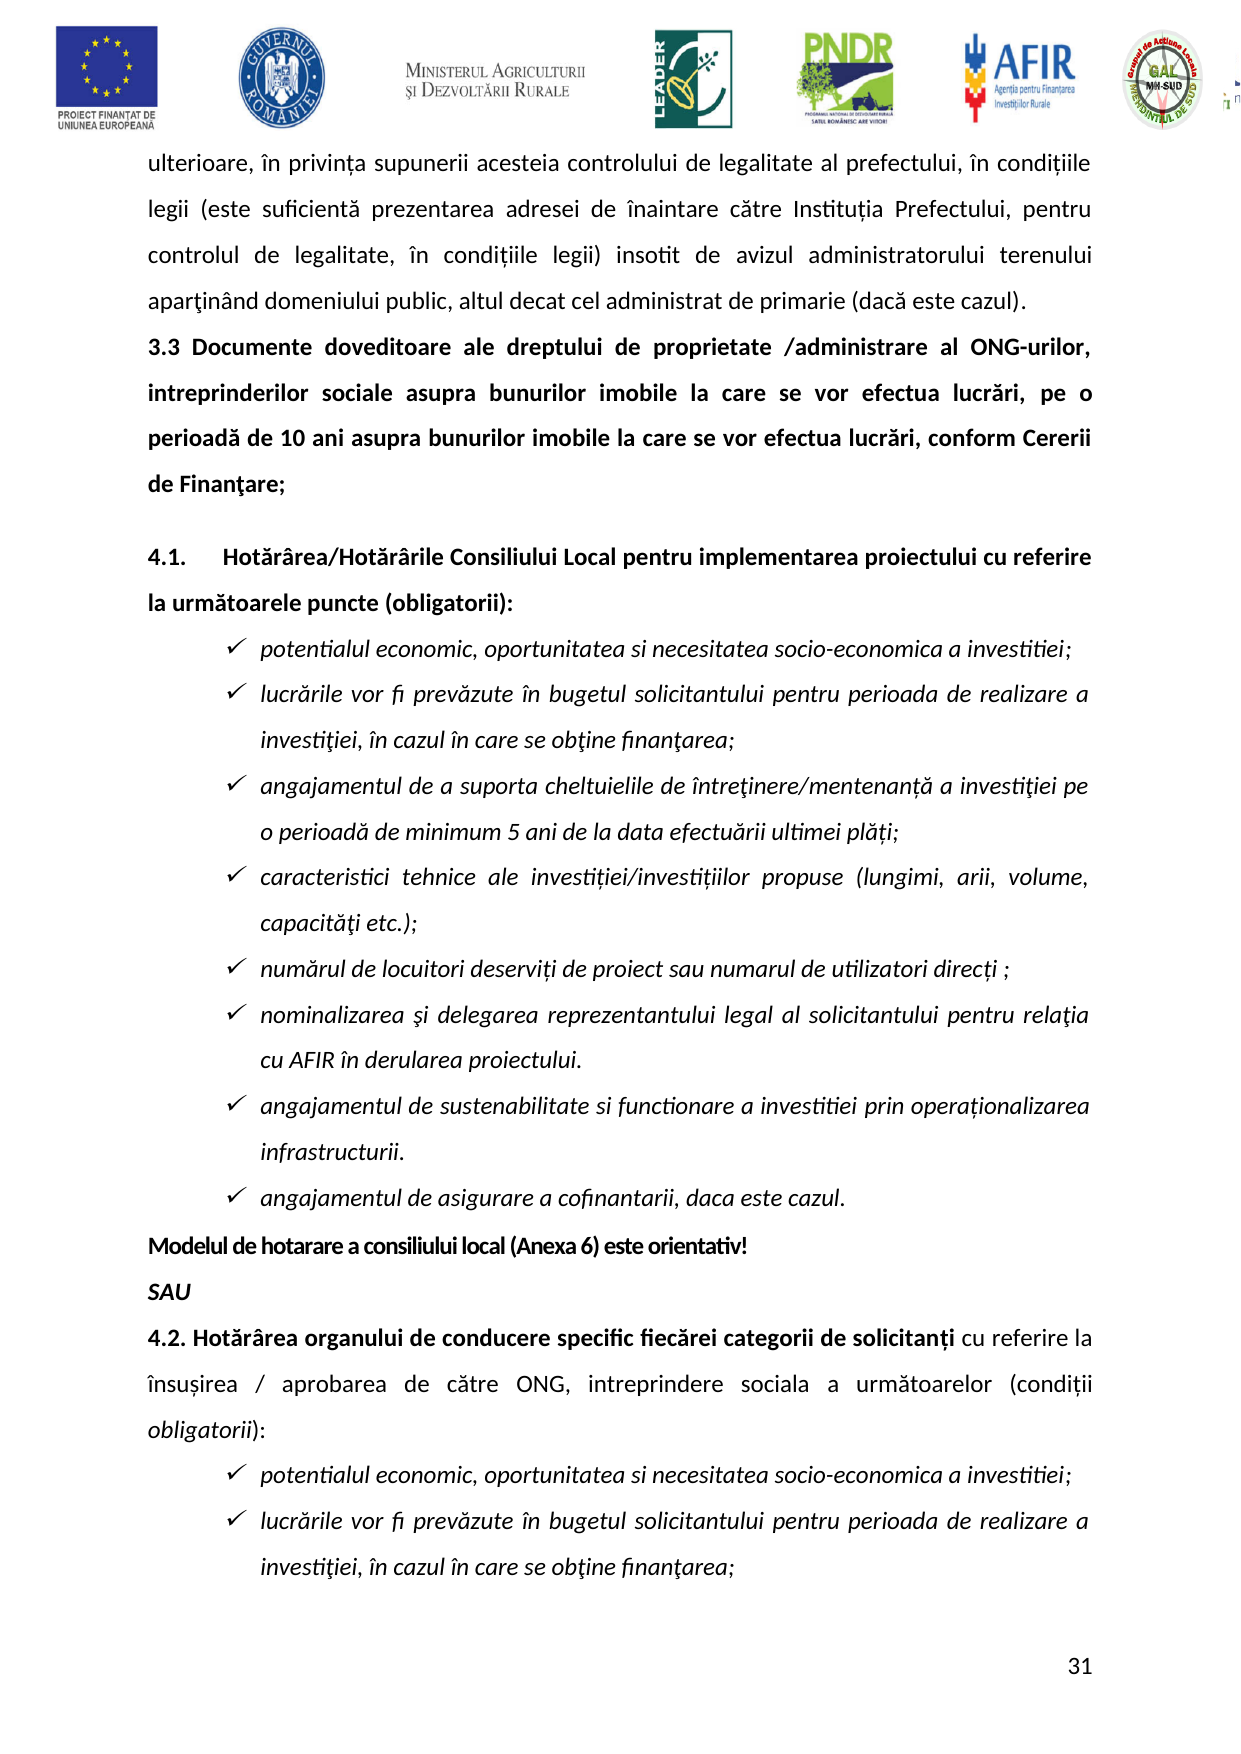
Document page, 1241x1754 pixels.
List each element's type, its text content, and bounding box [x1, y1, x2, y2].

picture [27, 18, 1241, 132]
list angajamentul de a suporta cheltuielile de întreţinere/mentenanță a investiţiei pe o perioadă de minimum 5 ani de la data efectuării ultimei plăți; [223, 770, 1093, 846]
text SAU [148, 1276, 1093, 1307]
text Modelul de hotarare a consiliului local (Anexa 6) este orientativ! [148, 1230, 817, 1260]
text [148, 148, 1093, 315]
list potentialul economic, oportunitatea si necesitatea socio-economica a investitiei; [223, 633, 1093, 663]
list numărul de locuitori deserviţi de proiect sau numarul de utilizatori direcţi ; [223, 953, 1093, 983]
text 3.3 Documente doveditoare ale dreptului de proprietate /administrare al ONG-urilor, intreprinderilor sociale asupra bunurilor imobile la care se vor efectua lucrări, pe o perioadă de 10 ani asupra bunurilor imobile la care se vor efectua lucrări, conform Cererii de Finanţare; [148, 331, 1093, 499]
text 4.2. Hotărârea organului de conducere specific fiecărei categorii de solicitanți cu referire la însuşirea / aprobarea de către ONG, intreprindere sociala a următoarelor (condiții obligatorii): [148, 1322, 1093, 1444]
list potentialul economic, oportunitatea si necesitatea socio-economica a investitiei; [223, 1459, 1093, 1490]
list angajamentul de sustenabilitate si functionare a investitiei prin operaționalizarea infrastructurii. [223, 1090, 1093, 1166]
list lucrările vor fi prevăzute în bugetul solicitantului pentru perioada de realizare a investiţiei, în cazul în care se obţine finanţarea; [223, 1505, 1093, 1582]
list caracteristici tehnice ale investiției/investițiilor propuse (lungimi, arii, volume, capacităţi etc.); [223, 862, 1093, 938]
text 4.1. Hotărârea/Hotărârile Consiliului Local pentru implementarea proiectului cu referire la următoarele puncte (obligatorii): [148, 541, 1093, 618]
list nominalizarea şi delegarea reprezentantului legal al solicitantului pentru relaţia cu AFIR în derularea proiectului. [223, 999, 1093, 1075]
list angajamentul de asigurare a cofinantarii, daca este cazul. [223, 1182, 1093, 1212]
list lucrările vor fi prevăzute în bugetul solicitantului pentru perioada de realizare a investiţiei, în cazul în care se obţine finanţarea; [223, 679, 1093, 755]
